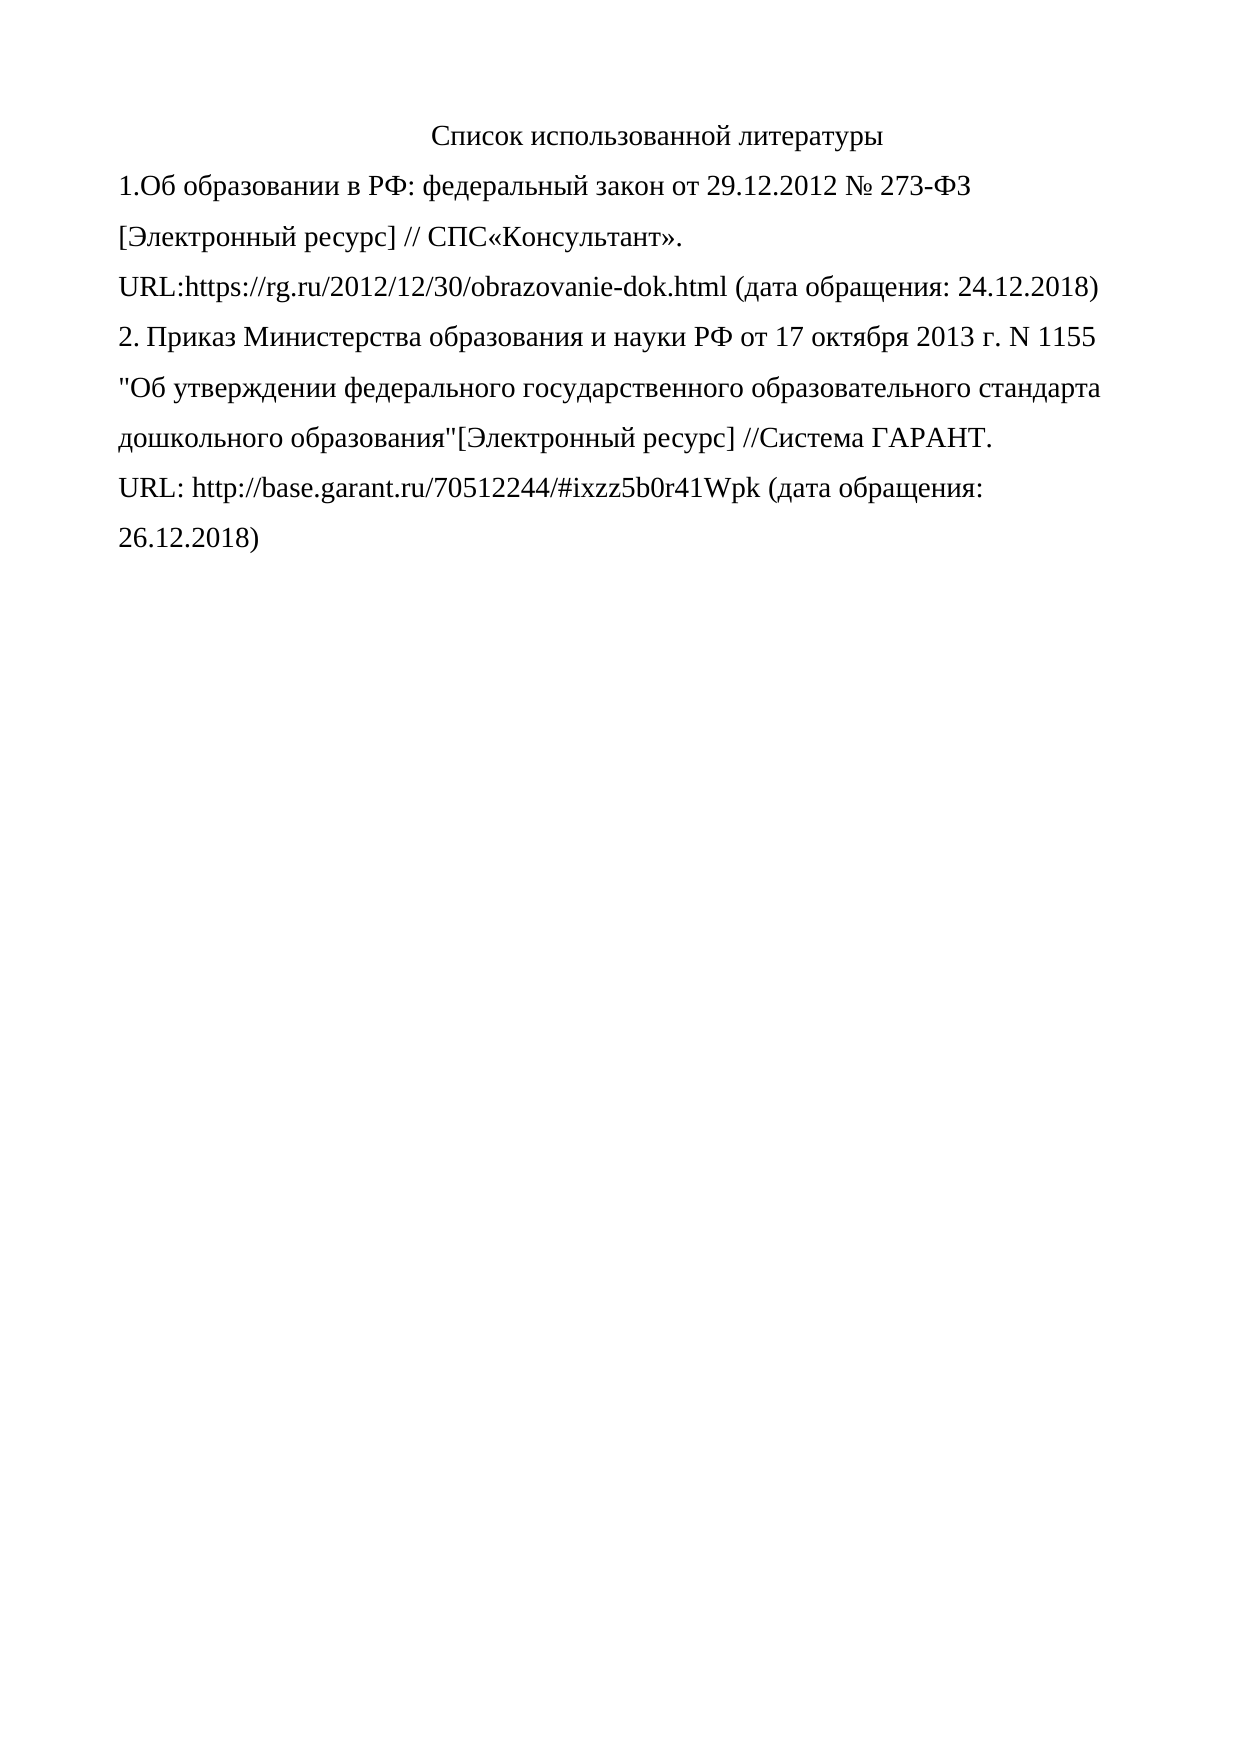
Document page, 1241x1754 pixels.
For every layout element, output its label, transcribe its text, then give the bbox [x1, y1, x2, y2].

text 2. Приказ Министерства образования и науки РФ от 17 октября 2013 г. N 1155 "Об утверждении федерального государственного образовательного стандарта дошкольного образования"[Электронный ресурс] //Система ГАРАНТ. URL: http://base.garant.ru/70512244/#ixzz5b0r41Wpk (дата обращения: 26.12.2018) [118, 319, 1122, 554]
text Список использованной литературы [118, 118, 1122, 152]
text 1.Об образовании в РФ: федеральный закон от 29.12.2012 № 273-ФЗ [Электронный ресурс] // СПС«Консультант». URL:https://rg.ru/2012/12/30/obrazovanie-dok.html (дата обращения: 24.12.2018) [118, 168, 1122, 303]
